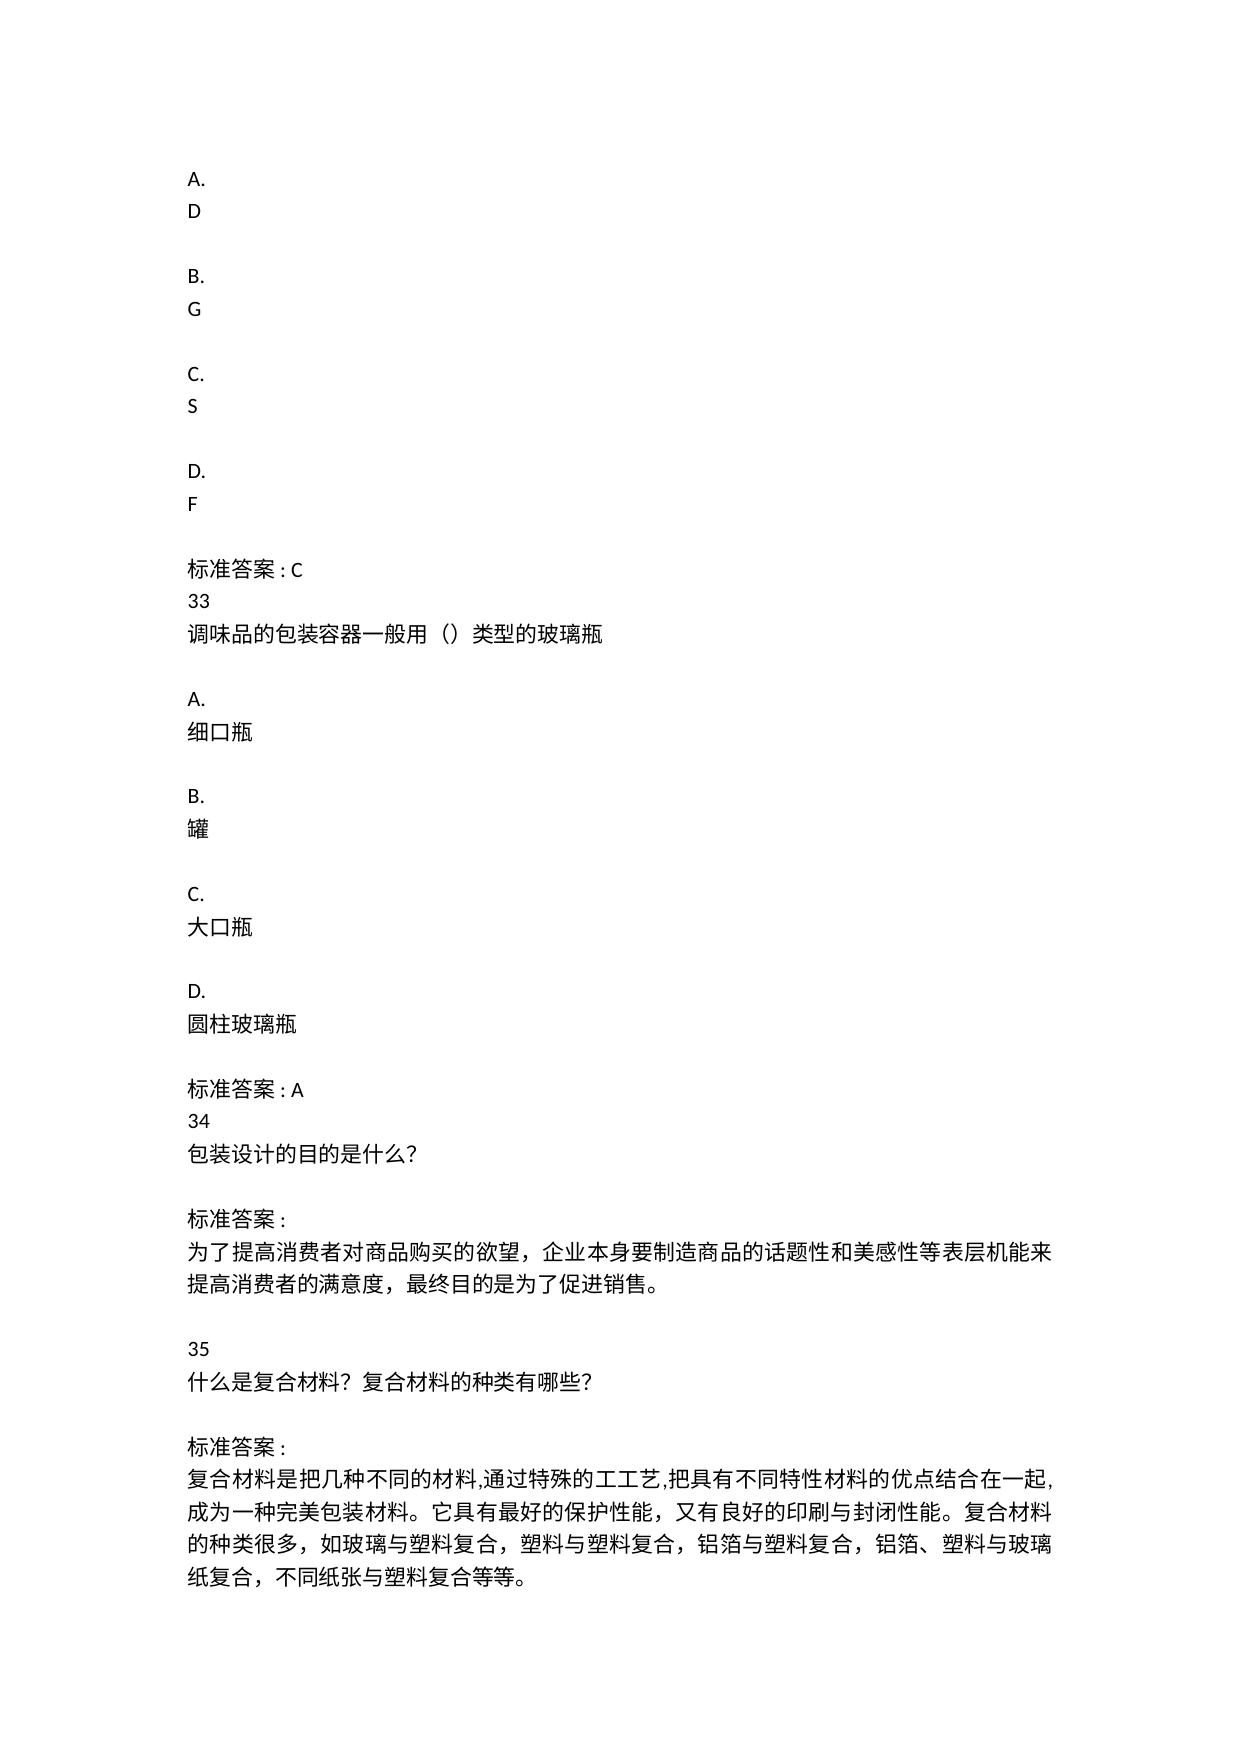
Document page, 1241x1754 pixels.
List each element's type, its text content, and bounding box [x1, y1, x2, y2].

text 复合材料是把几种不同的材料,通过特殊的工工艺,把具有不同特性材料的优点结合在一起,成为一种完美包装材料。它具有最好的保护性能，又有良好的印刷与封闭性能。复合材料的种类很多，如玻璃与塑料复合，塑料与塑料复合，铝箔与塑料复合，铝箔、塑料与玻璃纸复合，不同纸张与塑料复合等等。 [187, 1462, 1053, 1592]
text D [187, 194, 1053, 227]
text 调味品的包装容器一般用（）类型的玻璃瓶 [187, 617, 1053, 649]
text C. [187, 877, 1053, 909]
text 34 [187, 1104, 1053, 1137]
text 33 [187, 584, 1053, 617]
text S [187, 389, 1053, 422]
text 标准答案 : C [187, 552, 1053, 584]
text D. [187, 974, 1053, 1007]
text B. [187, 259, 1053, 292]
text C. [187, 357, 1053, 389]
text 什么是复合材料？复合材料的种类有哪些？ [187, 1364, 1053, 1397]
text 标准答案 : [187, 1429, 1053, 1462]
text F [187, 487, 1053, 519]
text 标准答案 : A [187, 1072, 1053, 1104]
text 圆柱玻璃瓶 [187, 1007, 1053, 1039]
text D. [187, 454, 1053, 487]
text G [187, 292, 1053, 324]
text A. [187, 682, 1053, 714]
text 大口瓶 [187, 909, 1053, 942]
text B. [187, 779, 1053, 812]
text 包装设计的目的是什么？ [187, 1137, 1053, 1169]
text 细口瓶 [187, 714, 1053, 747]
text 标准答案 : [187, 1202, 1053, 1234]
text 为了提高消费者对商品购买的欲望，企业本身要制造商品的话题性和美感性等表层机能来提高消费者的满意度，最终目的是为了促进销售。 [187, 1234, 1053, 1299]
text 35 [187, 1332, 1053, 1364]
text 罐 [187, 812, 1053, 844]
text A. [187, 162, 1053, 194]
